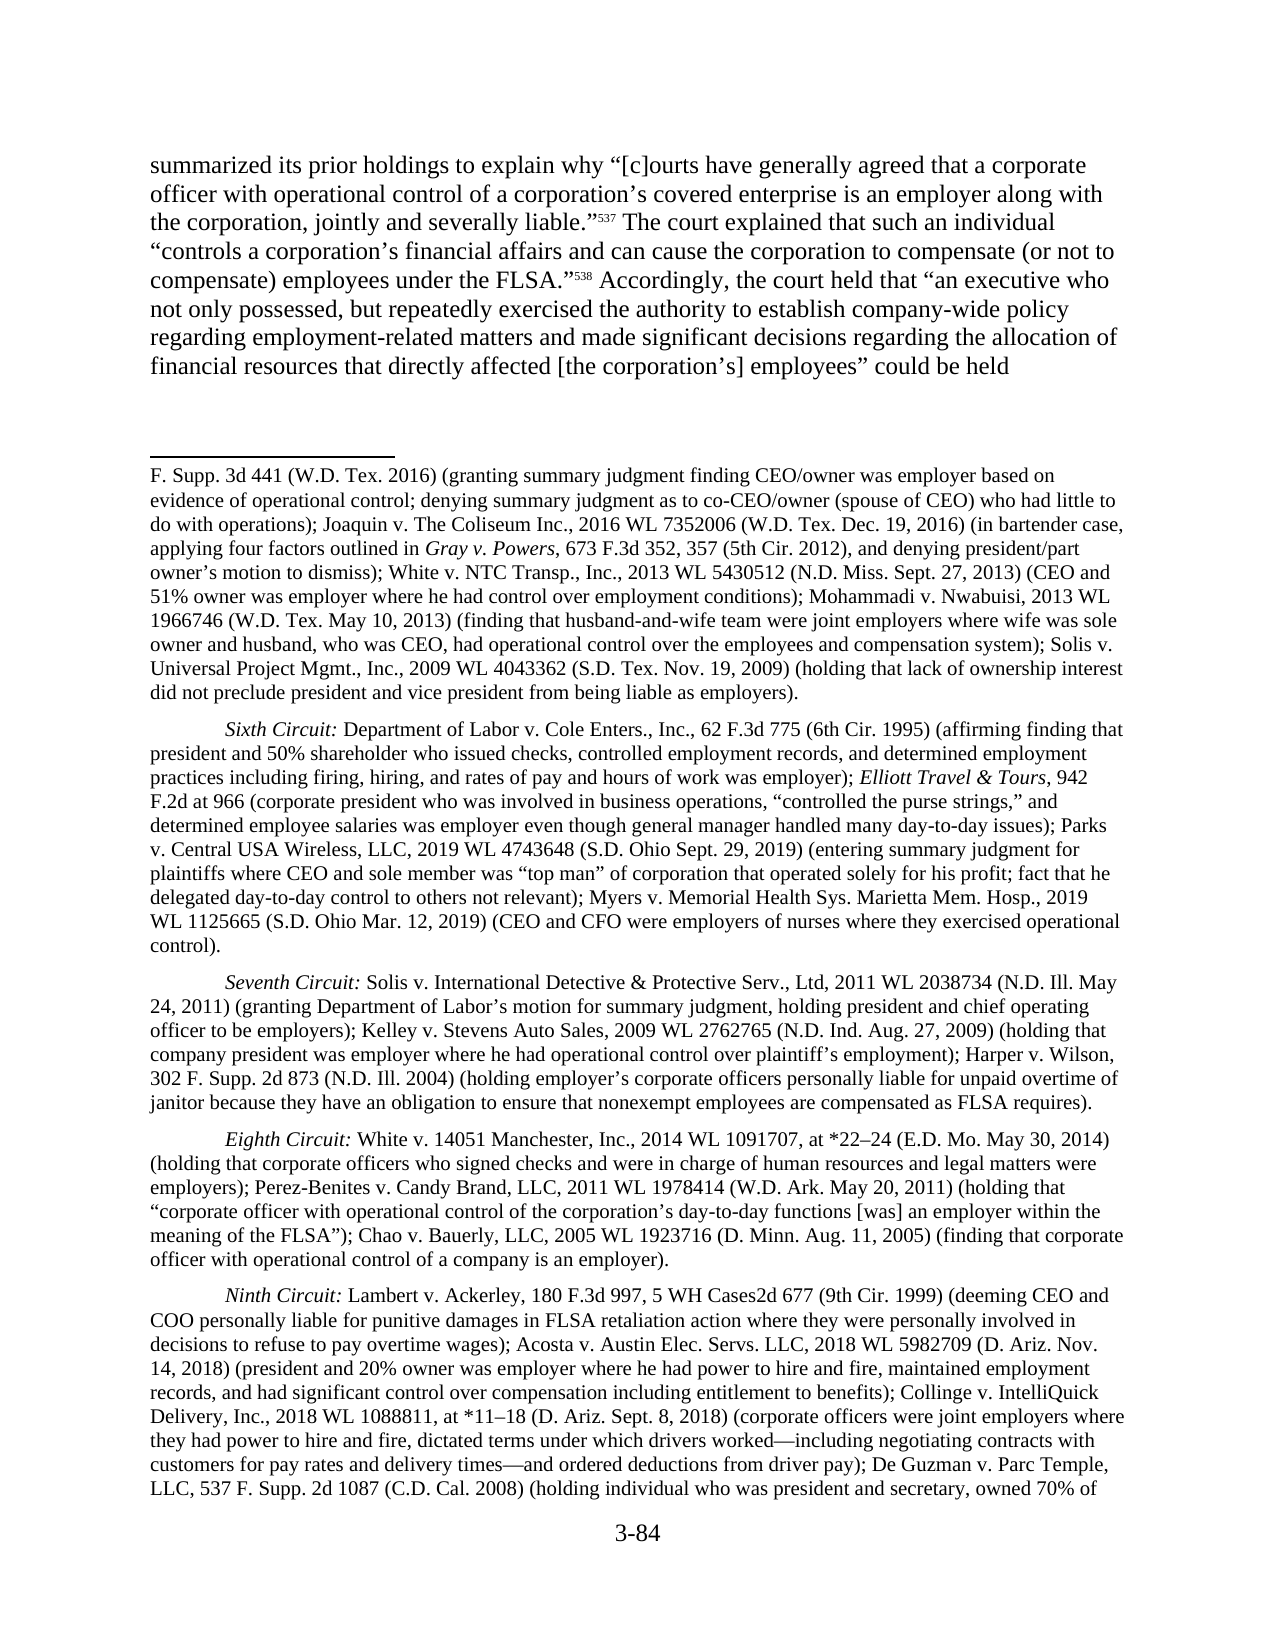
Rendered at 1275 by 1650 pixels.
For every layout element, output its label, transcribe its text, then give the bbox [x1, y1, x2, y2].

text Many cases have addressed individual liability of corporate officers and found, based on operational control, that the corporate officer is an employer. For example, the First Circuit summarized its prior holdings to explain why “[c]ourts have generally agreed that a corporate officer with operational control of a corporation’s covered enterprise is an employer along with the corporation, jointly and severally liable.” The court explained that such an individual “controls a corporation’s financial affairs and can cause the corporation to compensate (or not to compensate) employees under the FLSA.” Accordingly, the court held that “an executive who not only possessed, but repeatedly exercised the authority to establish company-wide policy regarding employment-related matters and made significant decisions regarding the allocation of financial resources that directly affected [the corporation’s] employees” could be held individually liable under the FLSA. In contrast, where corporate officers fail to exercise sufficient operational control, courts refuse to hold them liable as employers. [150, 150, 1125, 380]
